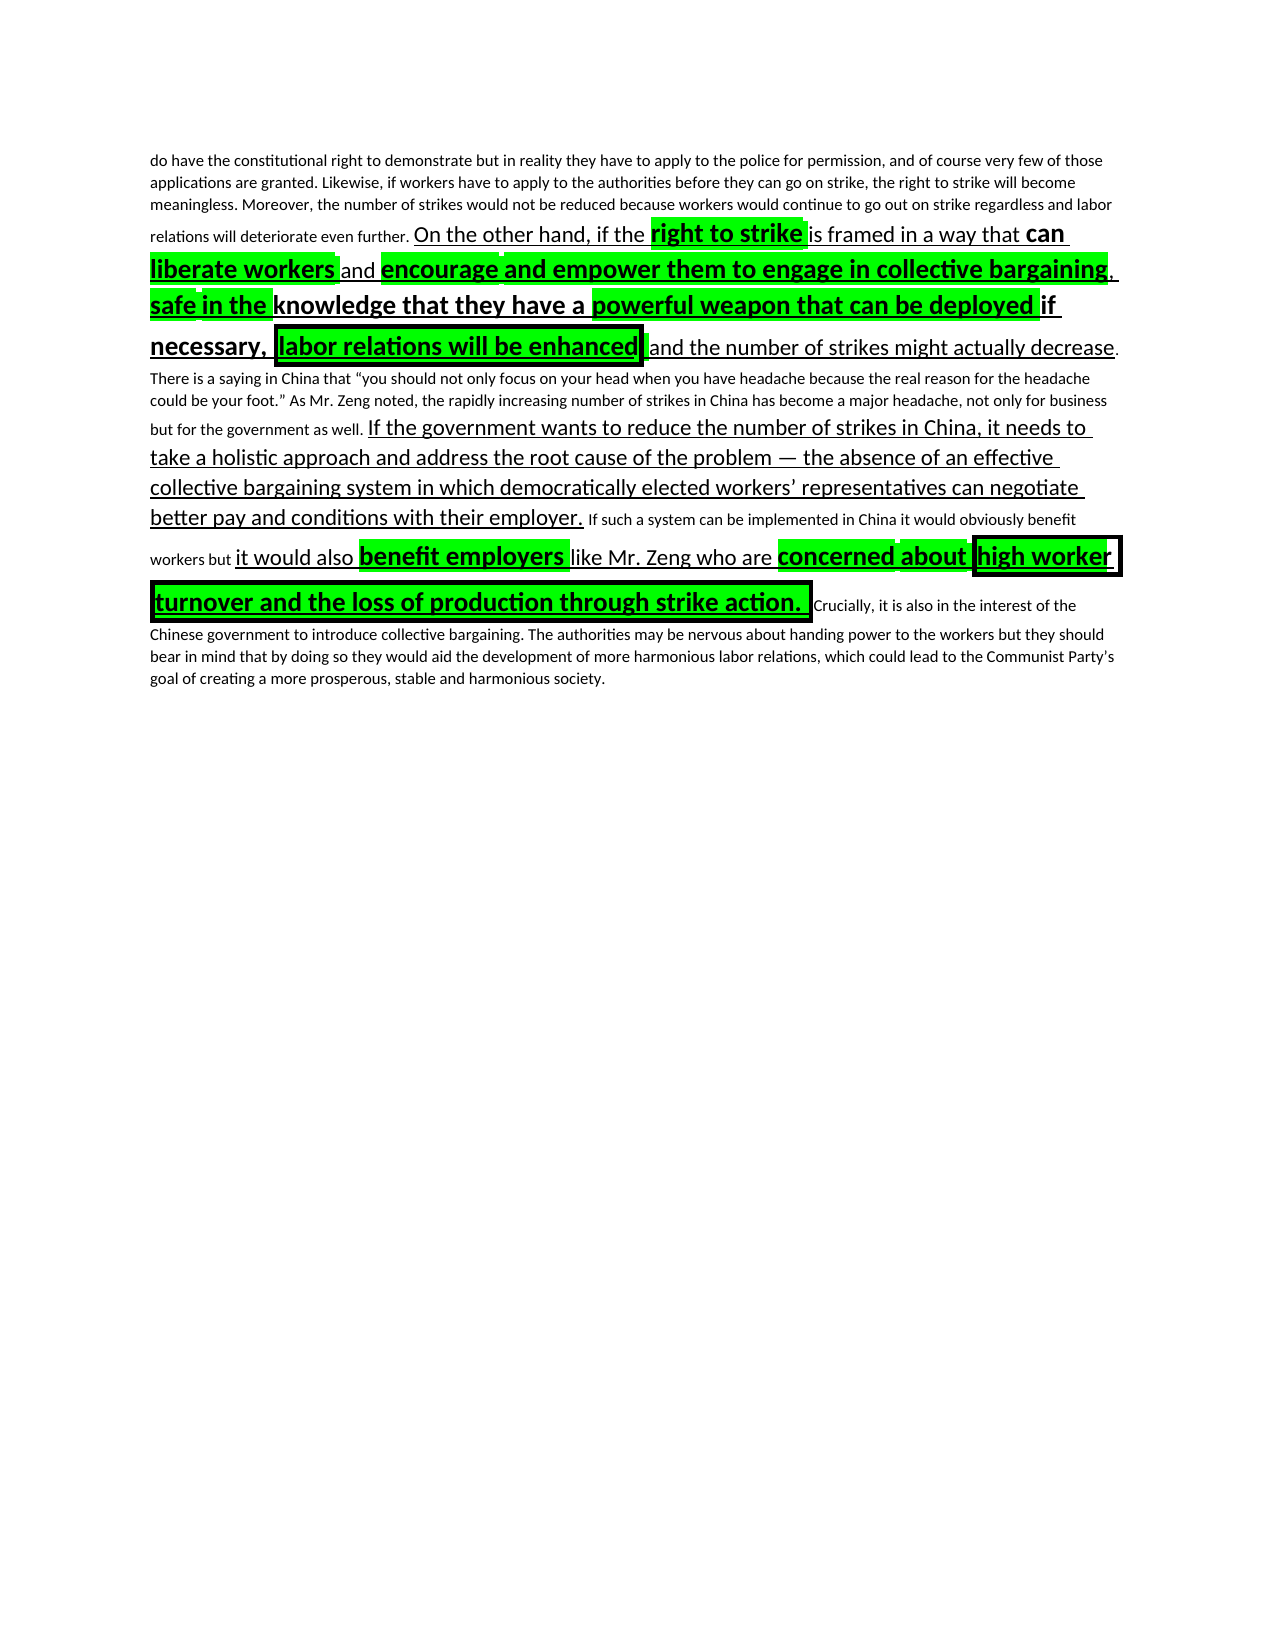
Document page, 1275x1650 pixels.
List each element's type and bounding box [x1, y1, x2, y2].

text [150, 150, 1125, 688]
